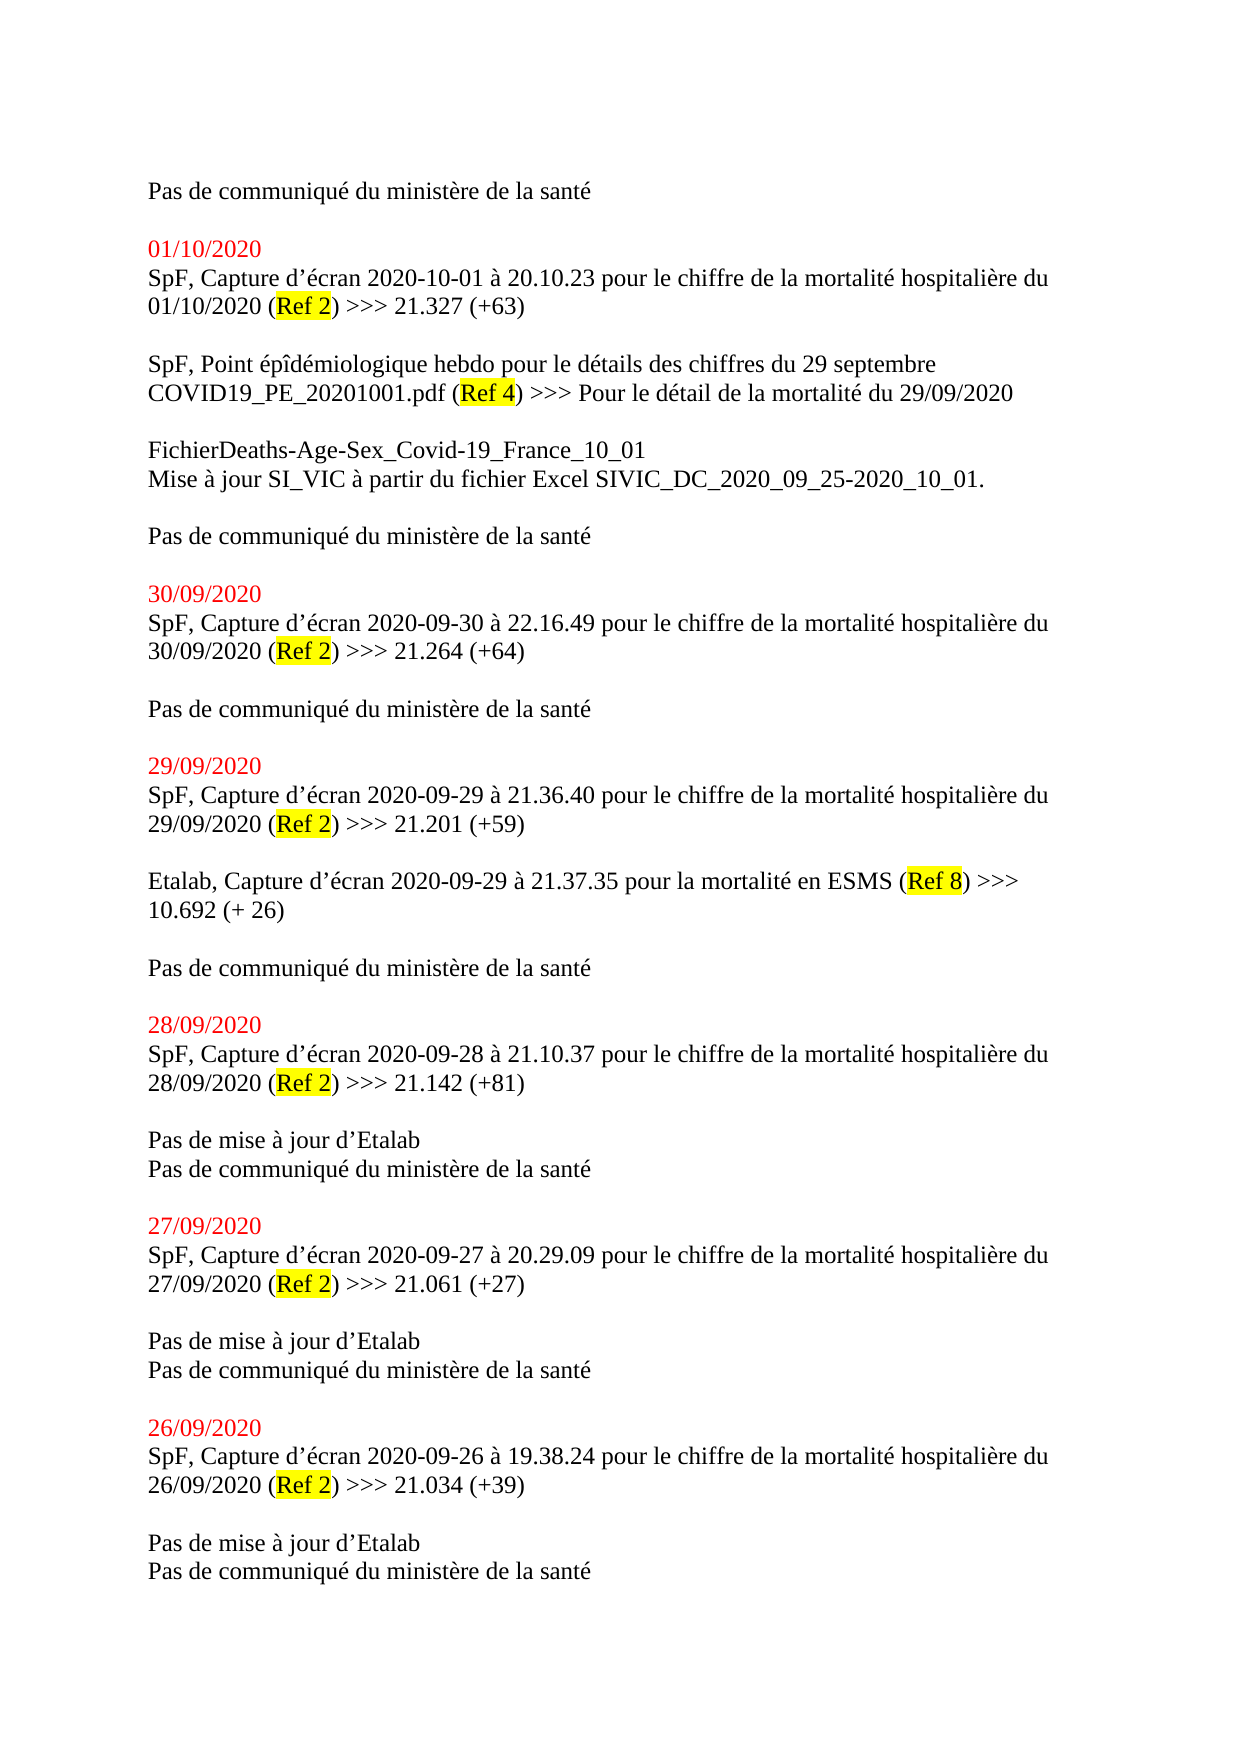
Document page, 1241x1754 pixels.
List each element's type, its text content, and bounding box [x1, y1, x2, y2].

text 30/09/2020 [148, 579, 1093, 608]
text Pas de communiqué du ministère de la santé [148, 1556, 1093, 1585]
text 26/09/2020 [148, 1413, 1093, 1441]
text Pas de communiqué du ministère de la santé [148, 694, 1093, 723]
text Etalab, Capture d’écran 2020-09-29 à 21.37.35 pour la mortalité en ESMS (Ref 8) >>> 10.692 (+ 26) [148, 866, 1093, 924]
text 28/09/2020 [148, 1010, 1093, 1039]
text Pas de mise à jour d’Etalab [148, 1326, 1093, 1355]
text Pas de communiqué du ministère de la santé [148, 1355, 1093, 1384]
text Pas de mise à jour d’Etalab [148, 1125, 1093, 1154]
text Pas de communiqué du ministère de la santé [148, 176, 1093, 205]
text SpF, Capture d’écran 2020-10-01 à 20.10.23 pour le chiffre de la mortalité hospitalière du 01/10/2020 (Ref 2) >>> 21.327 (+63) [148, 263, 1093, 320]
text Pas de communiqué du ministère de la santé [148, 1154, 1093, 1183]
text Pas de communiqué du ministère de la santé [148, 521, 1093, 550]
text 27/09/2020 [148, 1211, 1093, 1240]
text Mise à jour SI_VIC à partir du fichier Excel SIVIC_DC_2020_09_25-2020_10_01. [148, 464, 1093, 493]
text Pas de mise à jour d’Etalab [148, 1528, 1093, 1556]
text SpF, Capture d’écran 2020-09-30 à 22.16.49 pour le chiffre de la mortalité hospitalière du 30/09/2020 (Ref 2) >>> 21.264 (+64) [148, 608, 1093, 665]
text 01/10/2020 [148, 234, 1093, 263]
text SpF, Capture d’écran 2020-09-27 à 20.29.09 pour le chiffre de la mortalité hospitalière du 27/09/2020 (Ref 2) >>> 21.061 (+27) [148, 1240, 1093, 1298]
text SpF, Capture d’écran 2020-09-29 à 21.36.40 pour le chiffre de la mortalité hospitalière du 29/09/2020 (Ref 2) >>> 21.201 (+59) [148, 780, 1093, 838]
text 29/09/2020 [148, 751, 1093, 780]
text FichierDeaths-Age-Sex_Covid-19_France_10_01 [148, 435, 1093, 464]
text Pas de communiqué du ministère de la santé [148, 953, 1093, 981]
text SpF, Point épîdémiologique hebdo pour le détails des chiffres du 29 septembre COVID19_PE_20201001.pdf (Ref 4) >>> Pour le détail de la mortalité du 29/09/2020 [148, 349, 1093, 406]
text SpF, Capture d’écran 2020-09-26 à 19.38.24 pour le chiffre de la mortalité hospitalière du 26/09/2020 (Ref 2) >>> 21.034 (+39) [148, 1441, 1093, 1499]
text SpF, Capture d’écran 2020-09-28 à 21.10.37 pour le chiffre de la mortalité hospitalière du 28/09/2020 (Ref 2) >>> 21.142 (+81) [148, 1039, 1093, 1096]
